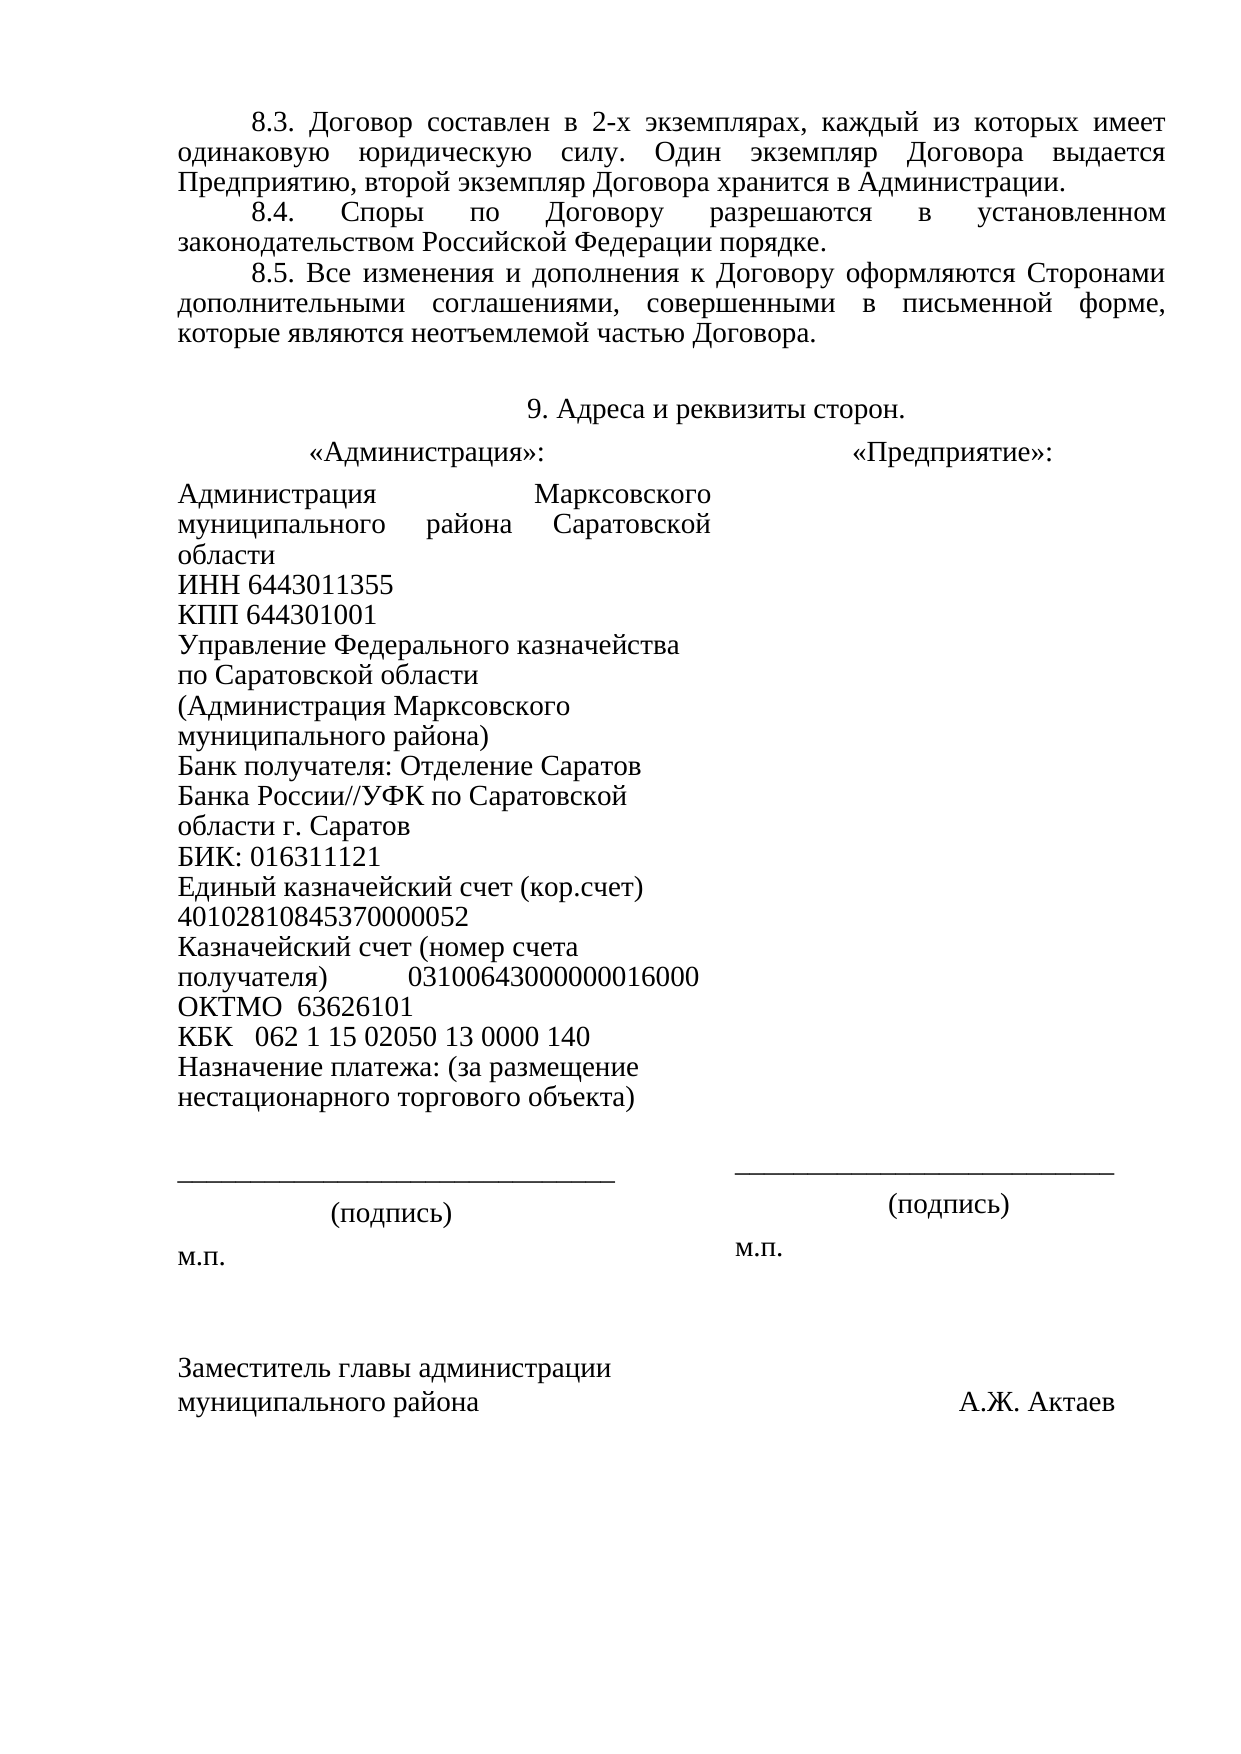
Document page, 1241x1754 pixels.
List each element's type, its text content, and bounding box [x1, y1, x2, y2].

text Заместитель главы администрации [177, 1351, 1167, 1384]
table_cell ______________________________ (подпись) м.п. [166, 1113, 723, 1283]
table_cell __________________________ (подпись) м.п. [724, 1113, 1181, 1283]
text муниципального района А.Ж. Актаев [177, 1384, 1167, 1418]
table_header «Администрация»: Администрация Марксовского муниципального района Саратовской области ИНН 6443011355 КПП 644301001 Управление Федерального казначейства по Саратовской области (Администрация Марксовского муниципального района) Банк получателя: Отделение Саратов Банка России//УФК по Саратовской области г. Саратов БИК: 016311121 Единый казначейский счет (кор.счет) 40102810845370000052 Казначейский счет (номер счета получателя) 03100643000000016000 ОКТМО 63626101 КБК 062 1 15 02050 13 0000 140 Назначение платежа: (за размещение нестационарного торгового объекта) [166, 437, 723, 1113]
text 9. Адреса и реквизиты сторон. [177, 395, 1240, 425]
text 8.3. Договор составлен в 2-х экземплярах, каждый из которых имеет одинаковую юридическую силу. Один экземпляр Договора выдается Предприятию, второй экземпляр Договора хранится в Администрации. [177, 107, 1167, 198]
table_header «Предприятие»: [724, 437, 1181, 1113]
text 8.5. Все изменения и дополнения к Договору оформляются Сторонами дополнительными соглашениями, совершенными в письменной форме, которые являются неотъемлемой частью Договора. [177, 258, 1167, 349]
text 8.4. Споры по Договору разрешаются в установленном законодательством Российской Федерации порядке. [177, 198, 1167, 258]
